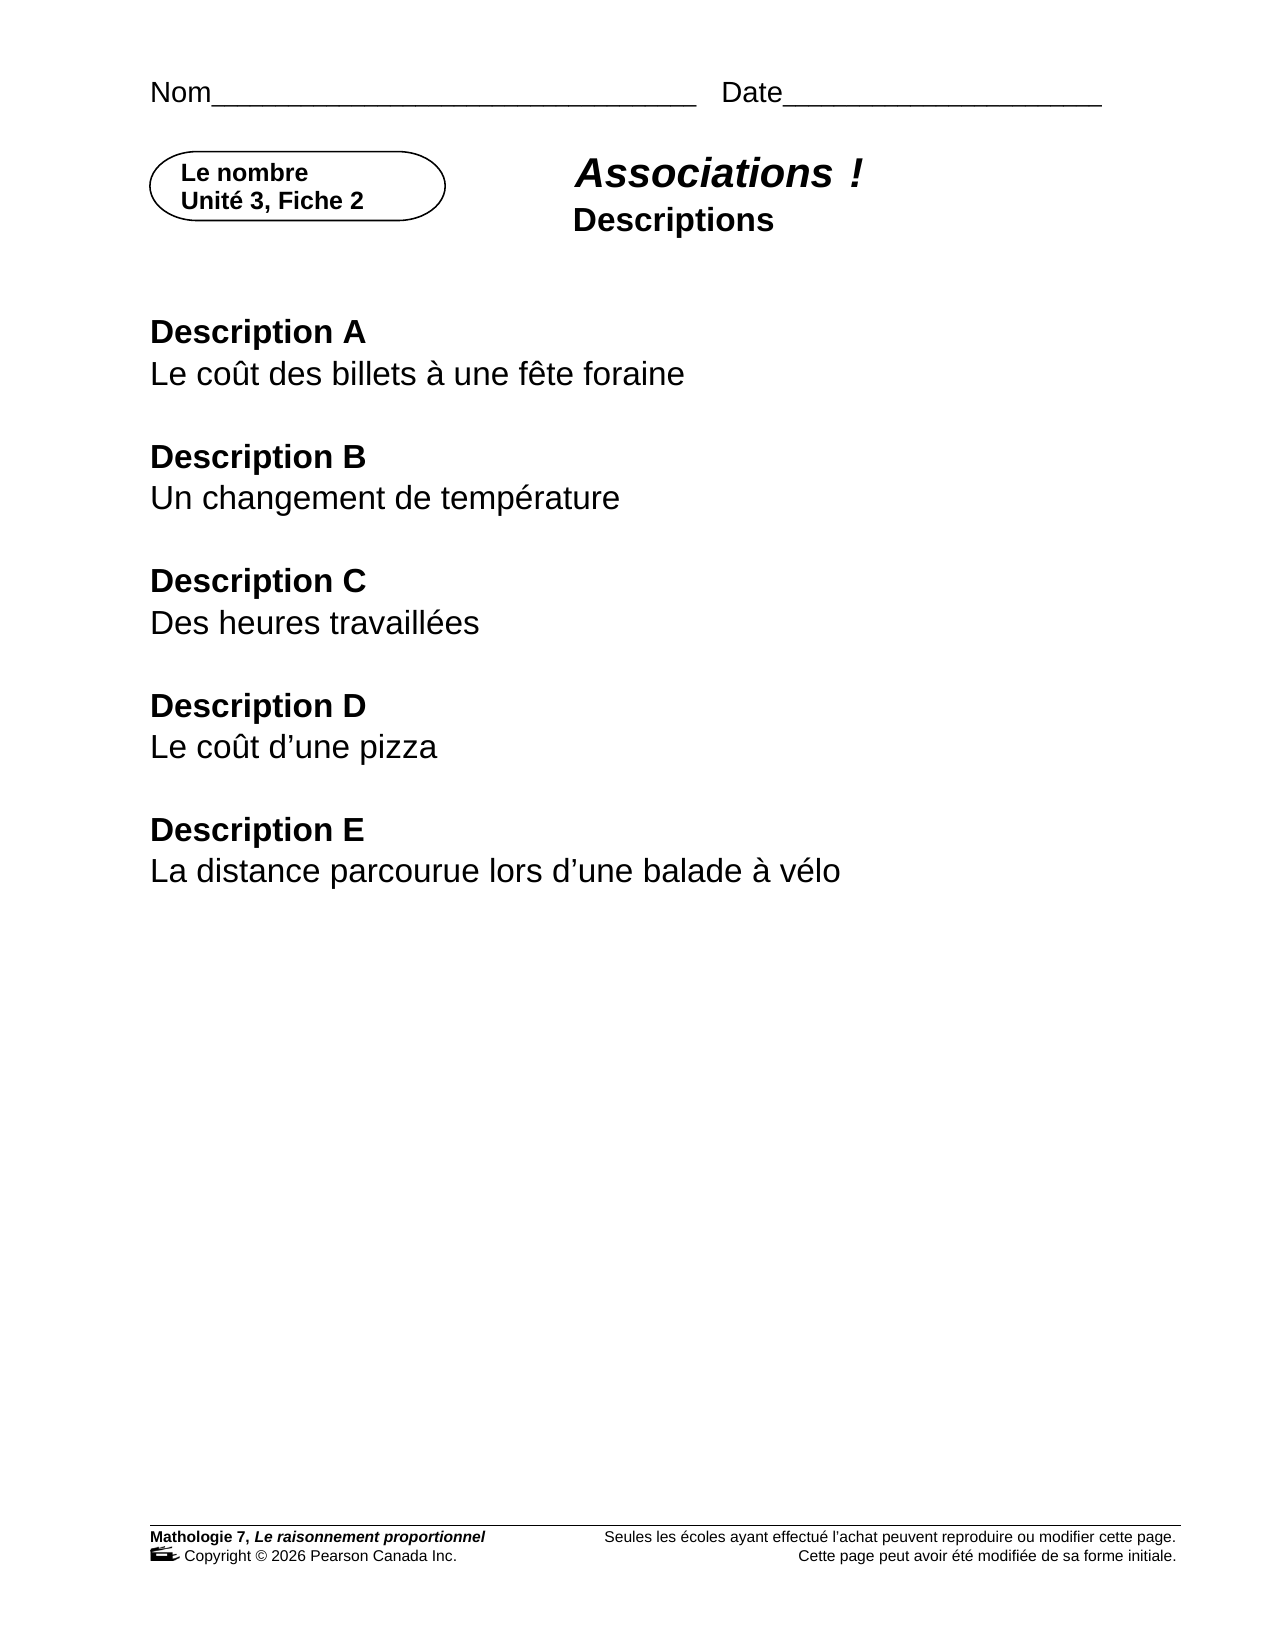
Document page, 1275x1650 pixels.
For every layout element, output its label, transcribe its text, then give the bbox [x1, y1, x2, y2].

text Description E [150, 810, 1181, 848]
text Le coût des billets à une fête foraine [150, 354, 1181, 392]
text Description C [150, 561, 1181, 600]
picture [150, 1546, 180, 1561]
text Description A [150, 312, 1181, 351]
text Le coût d’une pizza [150, 727, 1181, 766]
text Des heures travaillées [150, 603, 1181, 641]
text La distance parcourue lors d’une balade à vélo [150, 851, 1181, 890]
text Un changement de température [150, 478, 1181, 517]
text Description B [150, 437, 1181, 475]
text Description D [150, 686, 1181, 724]
